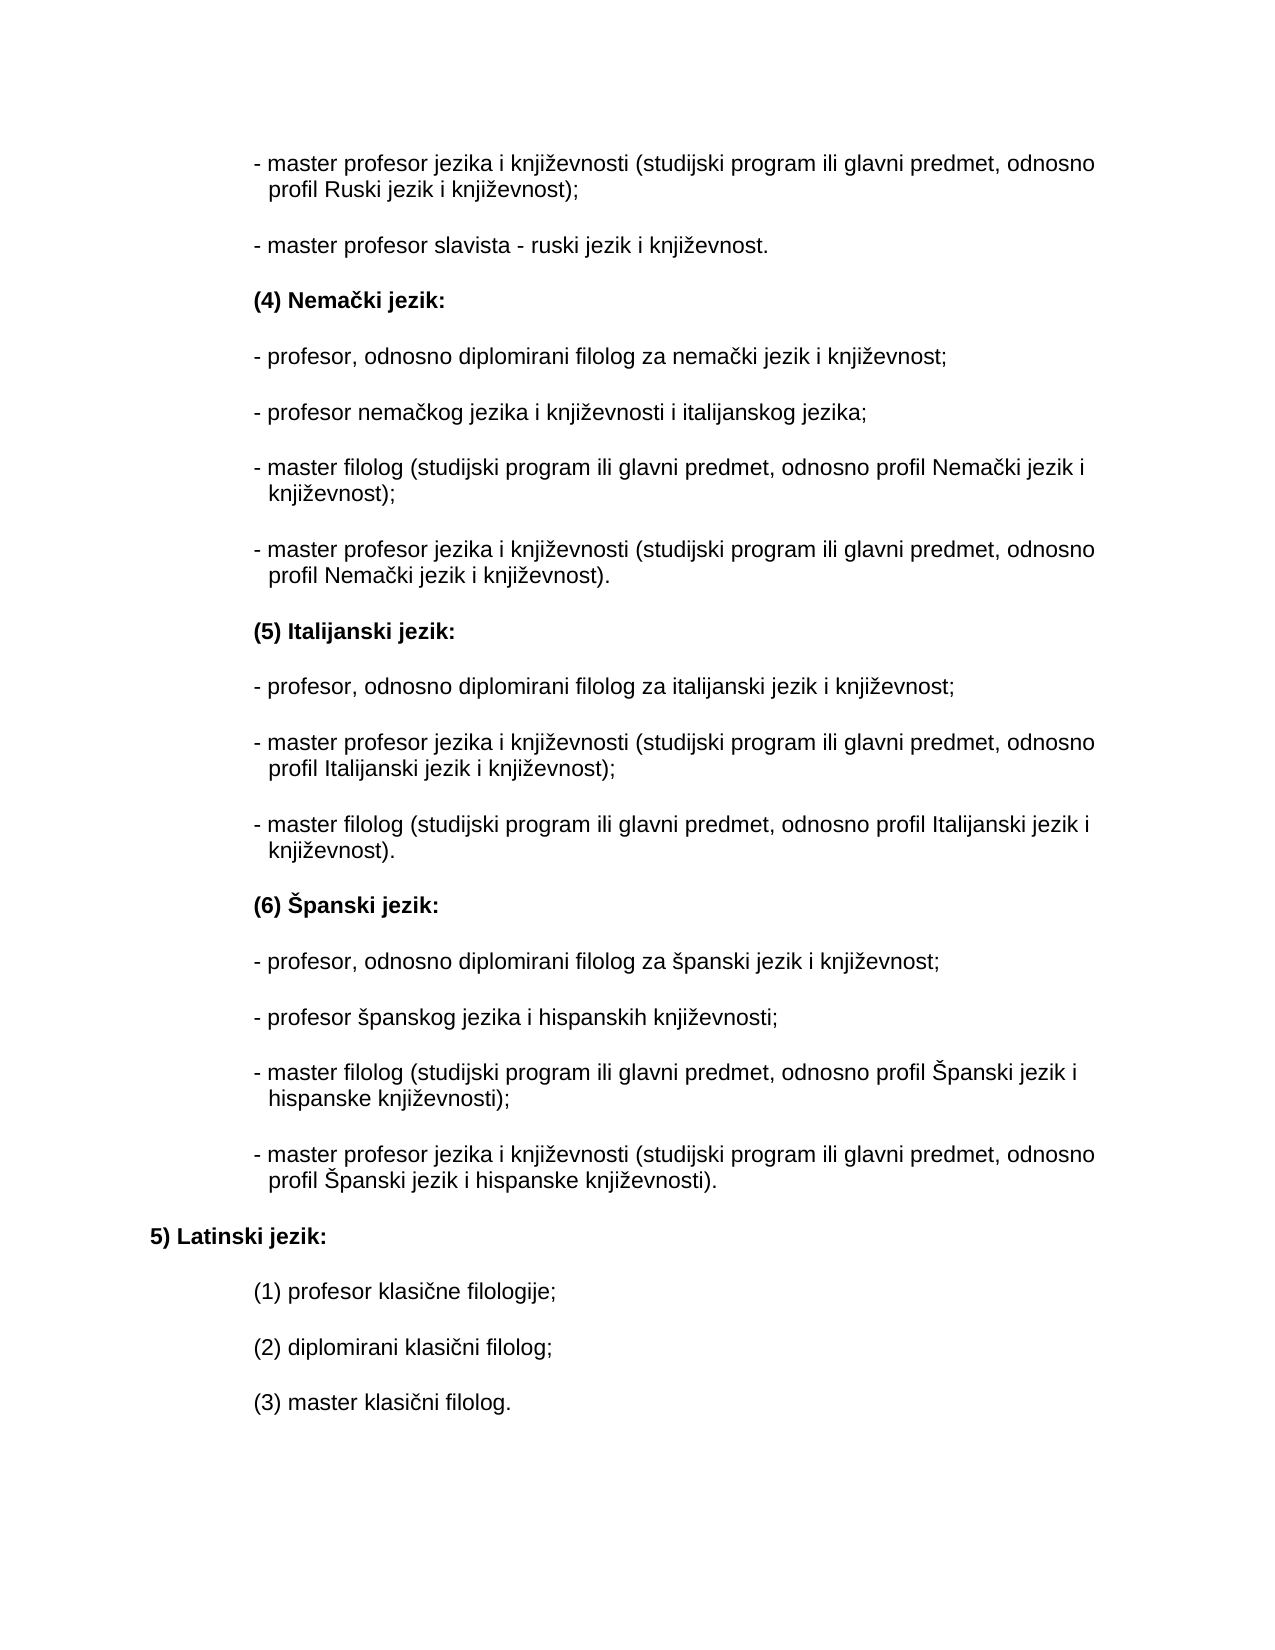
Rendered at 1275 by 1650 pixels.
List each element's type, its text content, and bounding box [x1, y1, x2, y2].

text - profesor španskog jezika i hispanskih književnosti; [253, 1003, 1125, 1030]
text - profesor, odnosno diplomirani filolog za nemački jezik i književnost; [253, 343, 1125, 369]
text - master filolog (studijski program ili glavni predmet, odnosno profil Nemački jezik i književnost); [253, 454, 1125, 507]
text (5) Italijanski jezik: [253, 618, 1125, 644]
text (4) Nemački jezik: [253, 287, 1125, 314]
text (2) diplomirani klasični filolog; [253, 1334, 1125, 1360]
text - master profesor jezika i književnosti (studijski program ili glavni predmet, odnosno profil Nemački jezik i književnost). [253, 536, 1125, 588]
text - master profesor jezika i književnosti (studijski program ili glavni predmet, odnosno profil Italijanski jezik i književnost); [253, 729, 1125, 781]
text (3) master klasični filolog. [253, 1389, 1125, 1416]
text - master filolog (studijski program ili glavni predmet, odnosno profil Španski jezik i hispanske književnosti); [253, 1059, 1125, 1112]
text (6) Španski jezik: [253, 892, 1125, 919]
text (1) profesor klasične filologije; [253, 1278, 1125, 1305]
text - profesor, odnosno diplomirani filolog za italijanski jezik i književnost; [253, 673, 1125, 699]
text - master profesor slavista - ruski jezik i književnost. [253, 232, 1125, 258]
text 5) Latinski jezik: [150, 1223, 1125, 1249]
text - master filolog (studijski program ili glavni predmet, odnosno profil Italijanski jezik i književnost). [253, 811, 1125, 863]
text - profesor, odnosno diplomirani filolog za španski jezik i književnost; [253, 948, 1125, 974]
text - profesor nemačkog jezika i književnosti i italijanskog jezika; [253, 398, 1125, 425]
text - master profesor jezika i književnosti (studijski program ili glavni predmet, odnosno profil Španski jezik i hispanske književnosti). [253, 1141, 1125, 1194]
text - master profesor jezika i književnosti (studijski program ili glavni predmet, odnosno profil Ruski jezik i književnost); [253, 150, 1125, 203]
